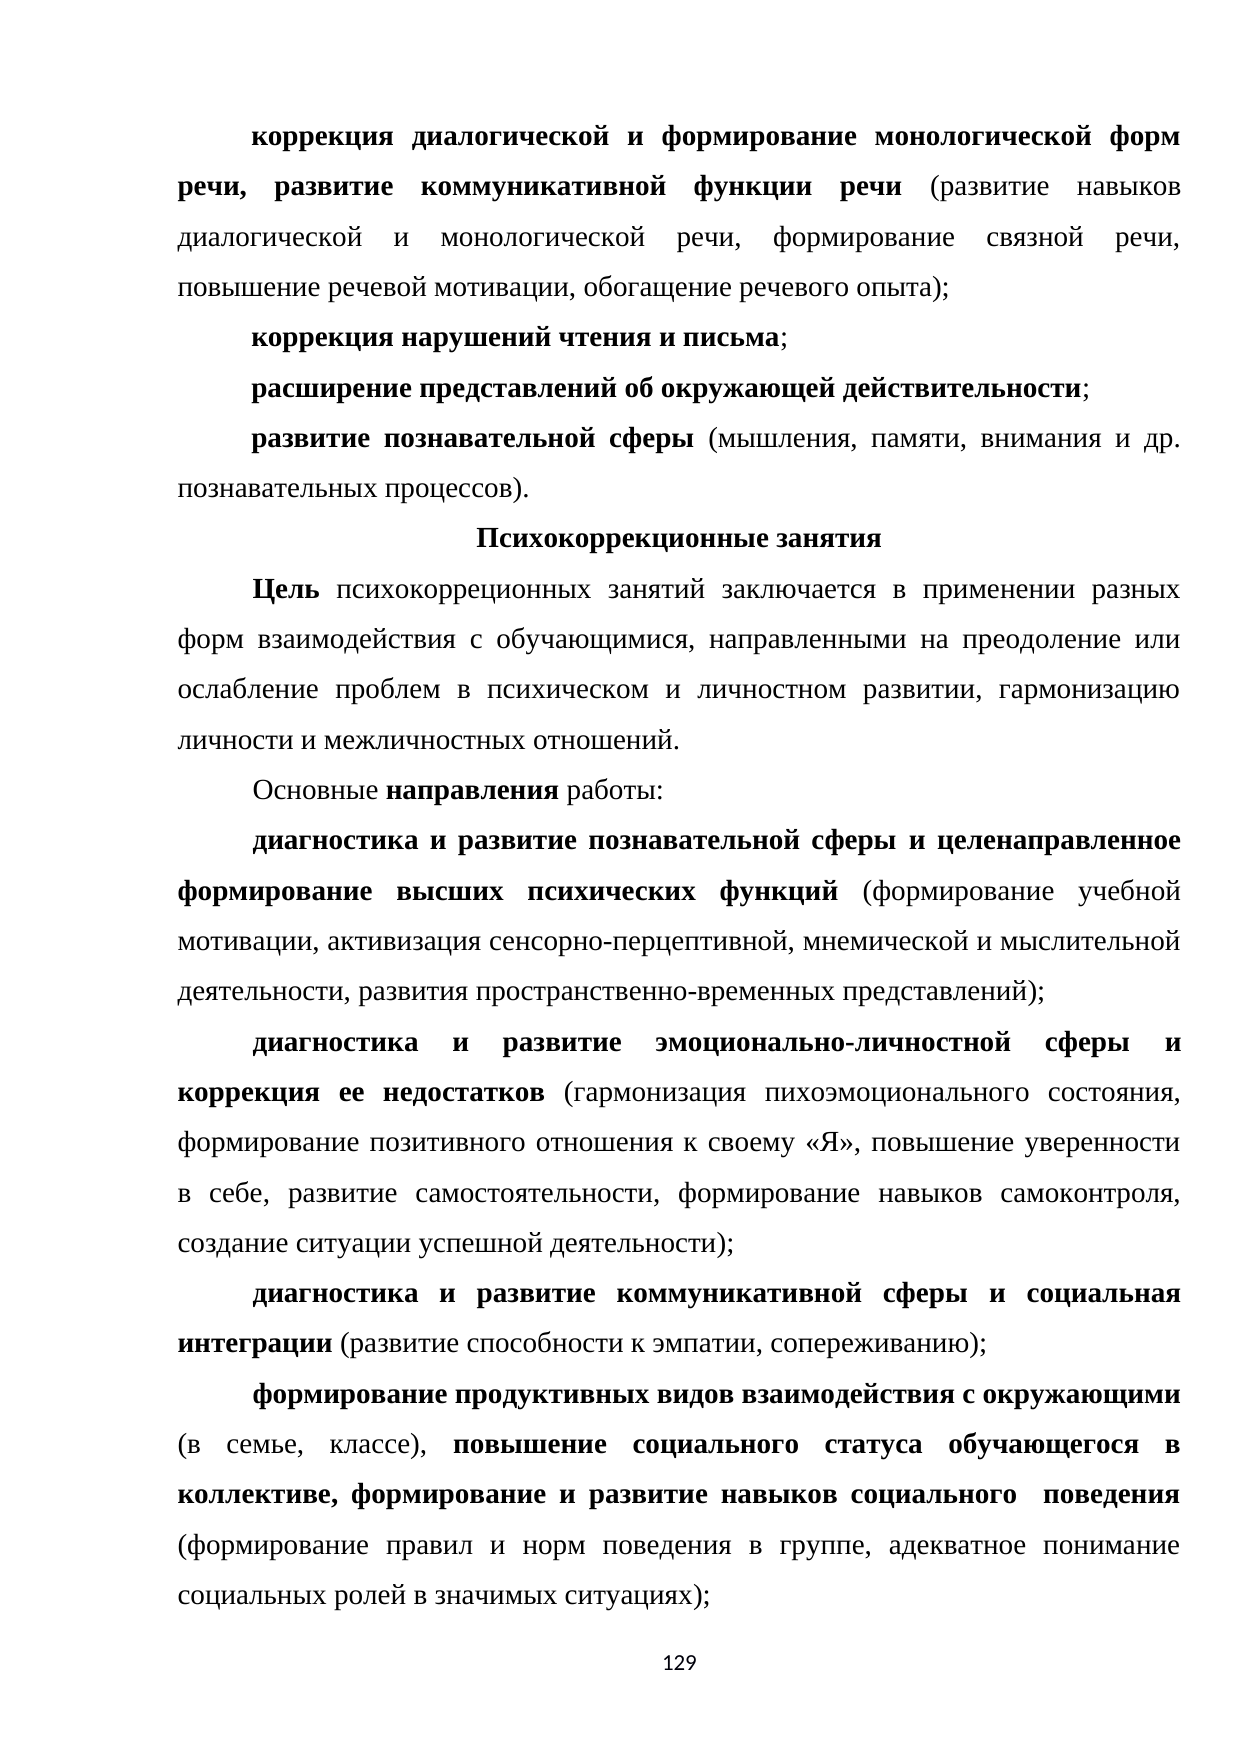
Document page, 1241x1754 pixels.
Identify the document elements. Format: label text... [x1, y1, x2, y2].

text диагностика и развитие познавательной сферы и целенаправленное формирование высших психических функций (формирование учебной мотивации, активизация сенсорно-перцептивной, мнемической и мыслительной деятельности, развития пространственно-временных представлений); [177, 822, 1181, 1007]
text формирование продуктивных видов взаимодействия с окружающими (в семье, классе), повышение социального статуса обучающегося в коллективе, формирование и развитие навыков социального поведения (формирование правил и норм поведения в группе, адекватное понимание социальных ролей в значимых ситуациях); [177, 1376, 1181, 1611]
text Основные направления работы: [177, 772, 1181, 806]
text Психокоррекционные занятия [177, 521, 1181, 554]
list расширение представлений об окружающей действительности; [177, 370, 1181, 403]
text диагностика и развитие эмоционально-личностной сферы и коррекция ее недостатков (гармонизация пихоэмоционального состояния, формирование позитивного отношения к своему «Я», повышение уверенности в себе, развитие самостоятельности, формирование навыков самоконтроля, создание ситуации успешной деятельности); [177, 1024, 1181, 1258]
list коррекция диалогической и формирование монологической форм речи, развитие коммуникативной функции речи (развитие навыков диалогической и монологической речи, формирование связной речи, повышение речевой мотивации, обогащение речевого опыта); [177, 118, 1181, 303]
text Цель психокорреционных занятий заключается в применении разных форм взаимодействия с обучающимися, направленными на преодоление или ослабление проблем в психическом и личностном развитии, гармонизацию личности и межличностных отношений. [177, 571, 1181, 755]
list развитие познавательной сферы (мышления, памяти, внимания и др. познавательных процессов). [177, 420, 1181, 504]
text диагностика и развитие коммуникативной сферы и социальная интеграции (развитие способности к эмпатии, сопереживанию); [177, 1275, 1181, 1359]
list коррекция нарушений чтения и письма; [177, 319, 1181, 353]
